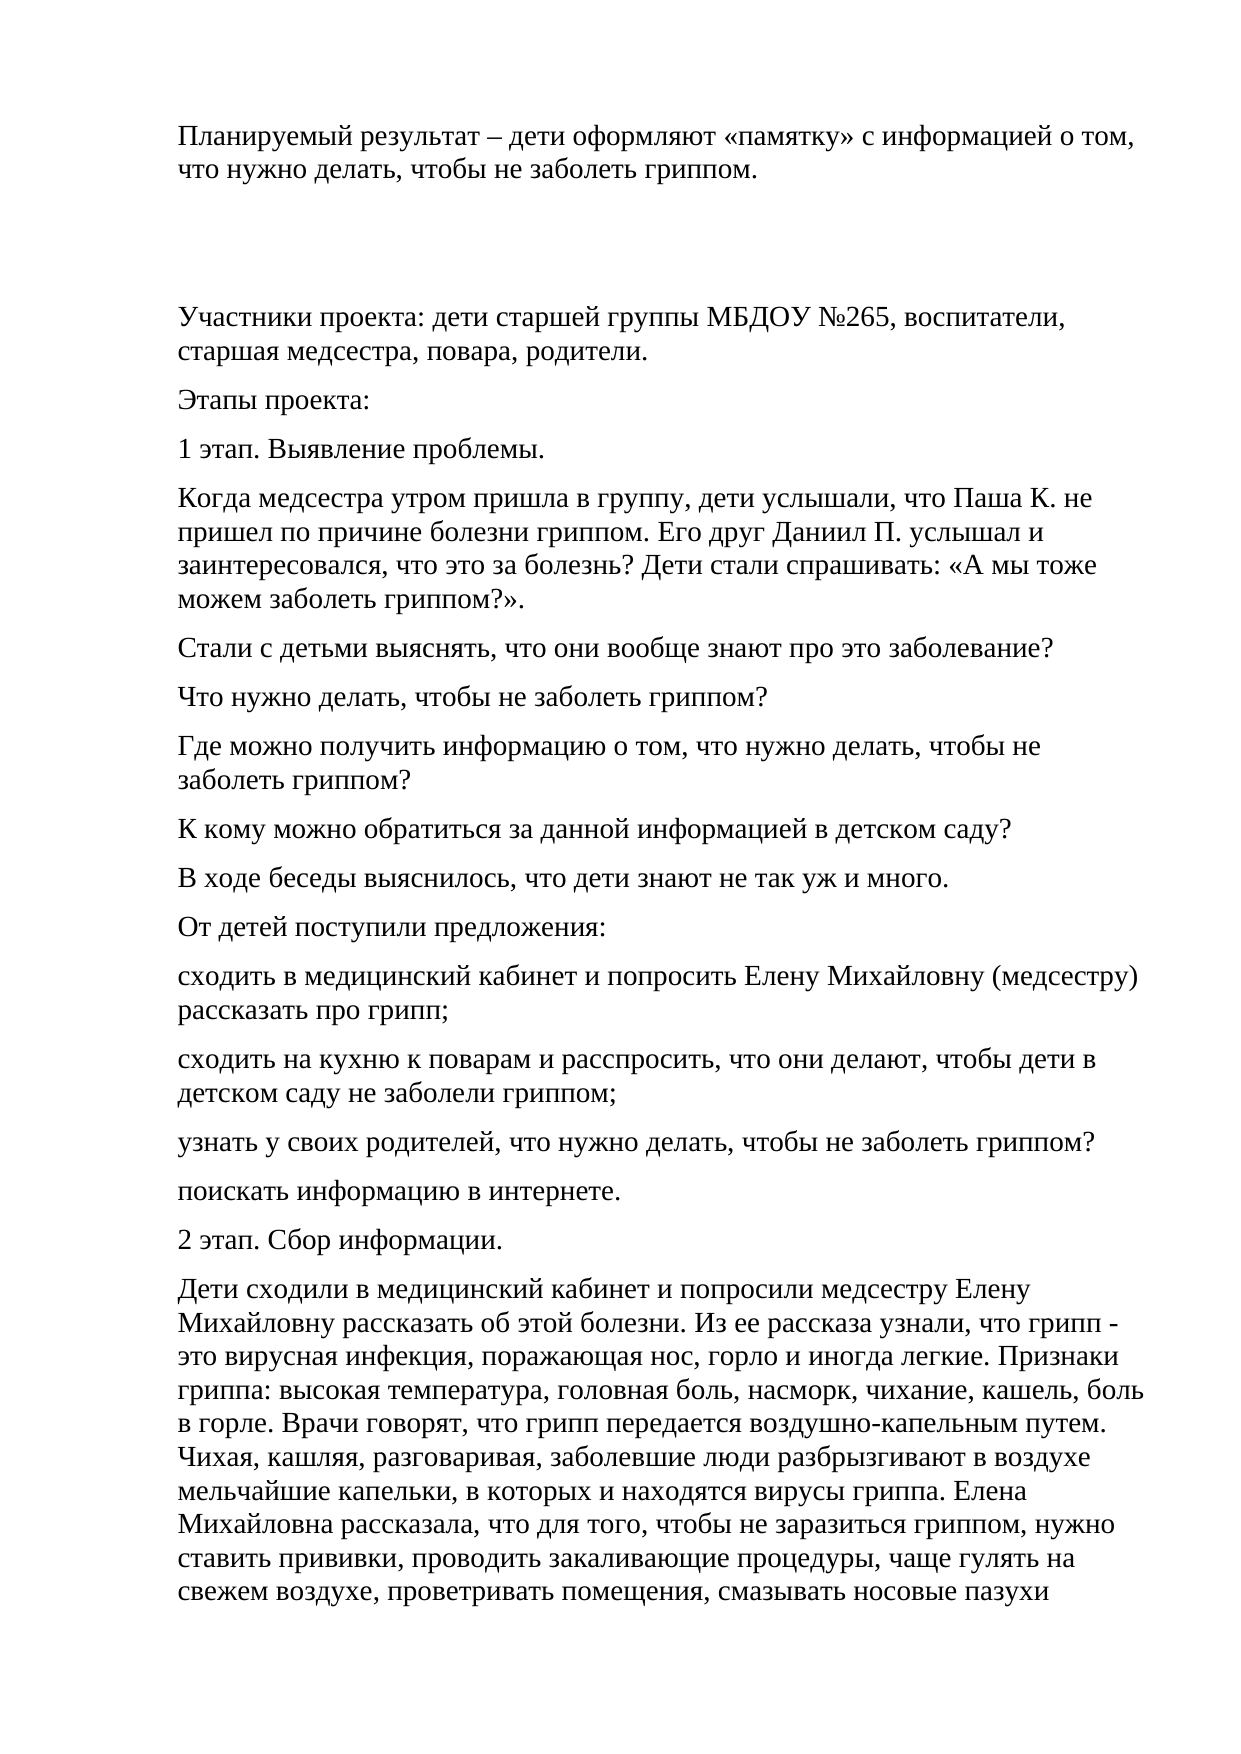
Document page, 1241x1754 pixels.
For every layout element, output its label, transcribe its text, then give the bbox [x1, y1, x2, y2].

text 2 этап. Сбор информации. [177, 1222, 1152, 1256]
text Где можно получить информацию о том, что нужно делать, чтобы не заболеть гриппом? [177, 728, 1152, 795]
text сходить в медицинский кабинет и попросить Елену Михайловну (медсестру) рассказать про грипп; [177, 958, 1152, 1026]
text В ходе беседы выяснилось, что дети знают не так уж и много. [177, 860, 1152, 894]
text Что нужно делать, чтобы не заболеть гриппом? [177, 679, 1152, 713]
text 1 этап. Выявление проблемы. [177, 431, 1152, 464]
text Планируемый результат – дети оформляют «памятку» с информацией о том, что нужно делать, чтобы не заболеть гриппом. [177, 118, 1152, 185]
text узнать у своих родителей, что нужно делать, чтобы не заболеть гриппом? [177, 1124, 1152, 1157]
text сходить на кухню к поварам и расспросить, что они делают, чтобы дети в детском саду не заболели гриппом; [177, 1041, 1152, 1108]
text Когда медсестра утром пришла в группу, дети услышали, что Паша К. не пришел по причине болезни гриппом. Его друг Даниил П. услышал и заинтересовался, что это за болезнь? Дети стали спрашивать: «А мы тоже можем заболеть гриппом?». [177, 480, 1152, 614]
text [177, 1271, 1152, 1607]
text От детей поступили предложения: [177, 909, 1152, 943]
text поискать информацию в интернете. [177, 1173, 1152, 1207]
text Этапы проекта: [177, 382, 1152, 415]
text Стали с детьми выяснять, что они вообще знают про это заболевание? [177, 630, 1152, 663]
text К кому можно обратиться за данной информацией в детском саду? [177, 811, 1152, 844]
text Участники проекта: дети старшей группы МБДОУ №265, воспитатели, старшая медсестра, повара, родители. [177, 299, 1152, 366]
